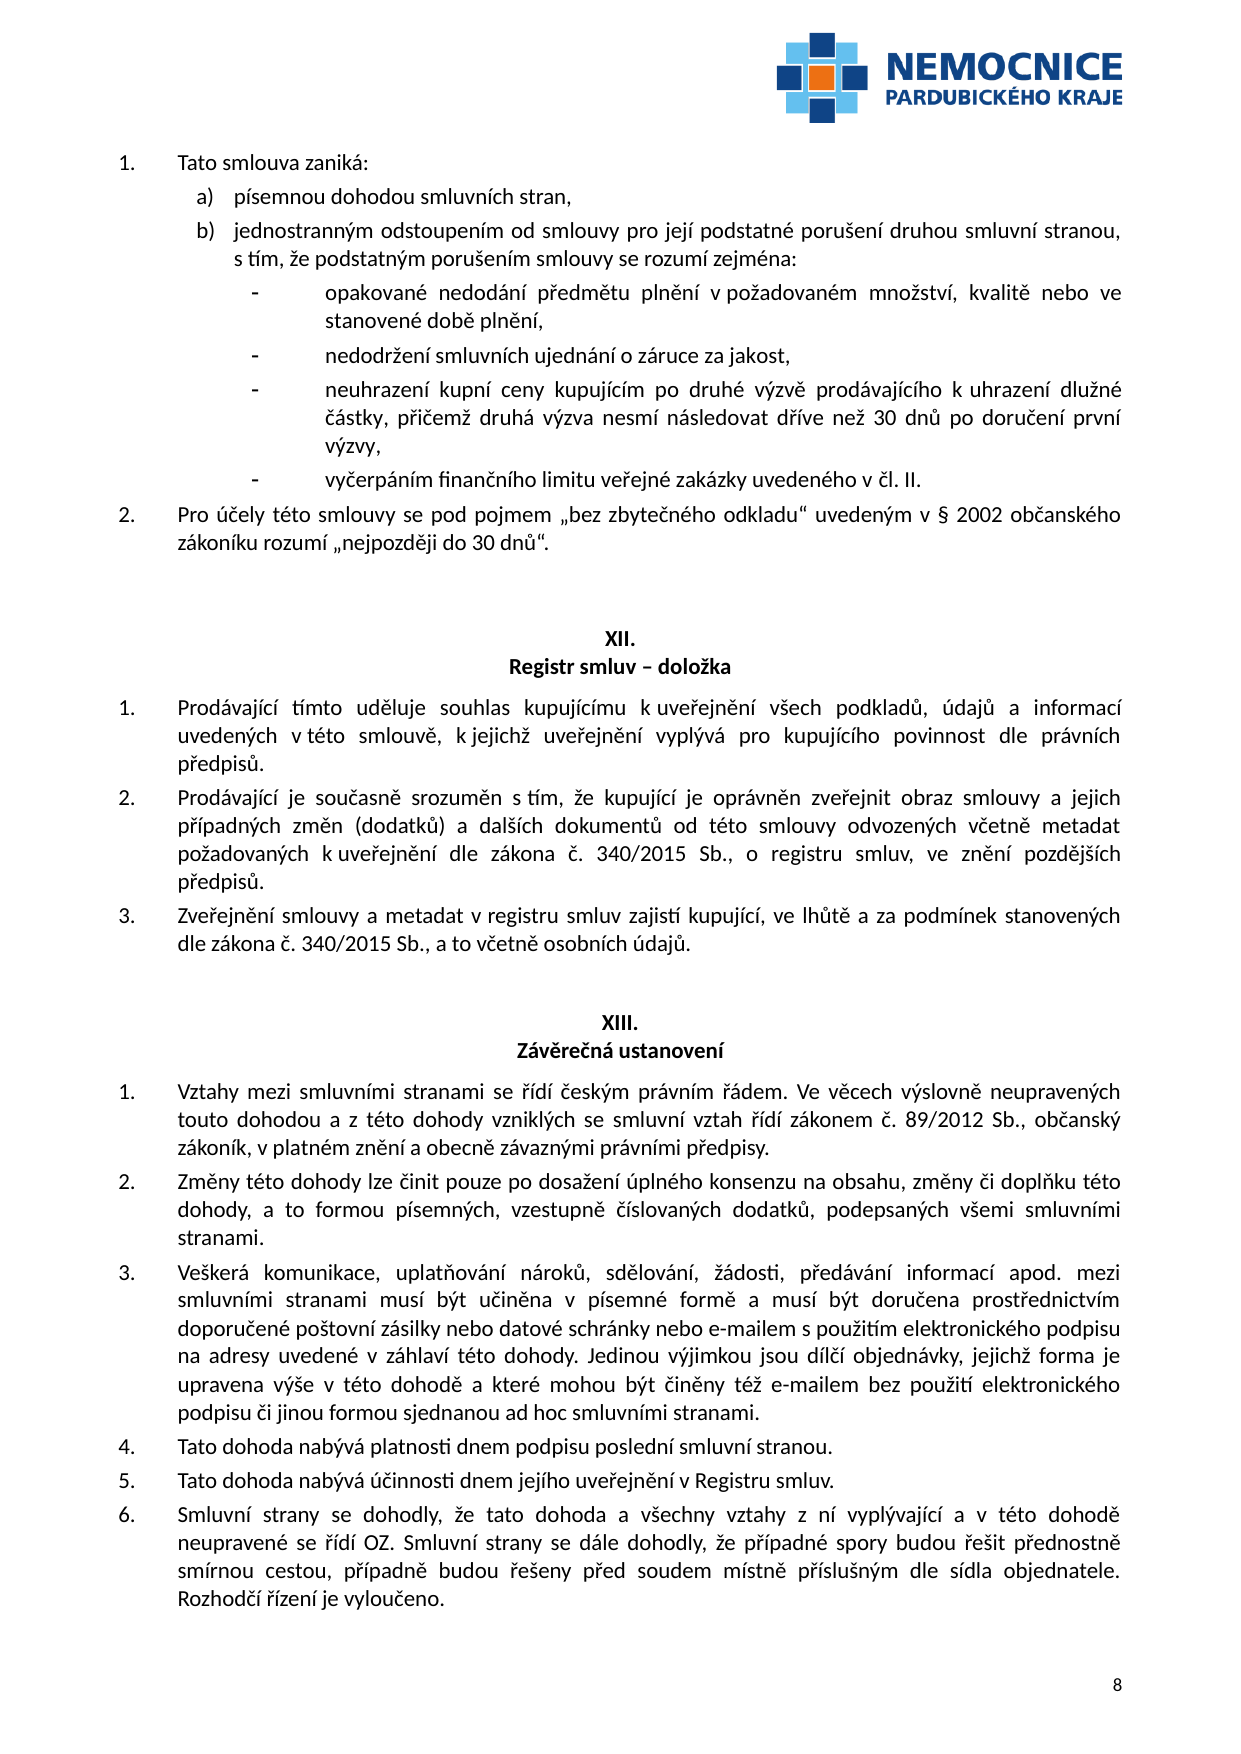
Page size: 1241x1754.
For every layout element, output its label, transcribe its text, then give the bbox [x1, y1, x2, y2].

list opakované nedodání předmětu plnění v požadovaném množství, kvalitě nebo ve stanovené době plnění, [251, 278, 1122, 334]
list Pro účely této smlouvy se pod pojmem „bez zbytečného odkladu“ uvedeným v § 2002 občanského zákoníku rozumí „nejpozději do 30 dnů“. [118, 500, 1122, 556]
list Zveřejnění smlouvy a metadat v registru smluv zajistí kupující, ve lhůtě a za podmínek stanovených dle zákona č. 340/2015 Sb., a to včetně osobních údajů. [118, 901, 1122, 957]
text 1. Vztahy mezi smluvními stranami se řídí českým právním řádem. Ve věcech výslovně neupravených touto dohodou a z této dohody vzniklých se smluvní vztah řídí zákonem č. 89/2012 Sb., občanský zákoník, v platném znění a obecně závaznými právními předpisy. [118, 1077, 1122, 1161]
text 2. Změny této dohody lze činit pouze po dosažení úplného konsenzu na obsahu, změny či doplňku této dohody, a to formou písemných, vzestupně číslovaných dodatků, podepsaných všemi smluvními stranami. [118, 1167, 1122, 1251]
text Registr smluv – doložka [118, 652, 1122, 680]
list písemnou dohodou smluvních stran, [196, 182, 1122, 210]
text Závěrečná ustanovení [118, 1036, 1122, 1064]
text 3. Veškerá komunikace, uplatňování nároků, sdělování, žádosti, předávání informací apod. mezi smluvními stranami musí být učiněna v písemné formě a musí být doručena prostřednictvím doporučené poštovní zásilky nebo datové schránky nebo e-mailem s použitím elektronického podpisu na adresy uvedené v záhlaví této dohody. Jedinou výjimkou jsou dílčí objednávky, jejichž forma je upravena výše v této dohodě a které mohou být činěny též e-mailem bez použití elektronického podpisu či jinou formou sjednanou ad hoc smluvními stranami. [118, 1258, 1122, 1426]
text XIII. [118, 1008, 1122, 1036]
list Prodávající tímto uděluje souhlas kupujícímu k uveřejnění všech podkladů, údajů a informací uvedených v této smlouvě, k jejichž uveřejnění vyplývá pro kupujícího povinnost dle právních předpisů. [118, 693, 1122, 777]
text 5. Tato dohoda nabývá účinnosti dnem jejího uveřejnění v Registru smluv. [118, 1466, 1122, 1494]
list neuhrazení kupní ceny kupujícím po druhé výzvě prodávajícího k uhrazení dlužné částky, přičemž druhá výzva nesmí následovat dříve než 30 dnů po doručení první výzvy, [251, 375, 1122, 459]
list Tato smlouva zaniká: [118, 148, 1122, 176]
text 4. Tato dohoda nabývá platnosti dnem podpisu poslední smluvní stranou. [118, 1432, 1122, 1460]
text XII. [118, 624, 1122, 652]
list vyčerpáním finančního limitu veřejné zakázky uvedeného v čl. II. [251, 465, 1122, 493]
list Prodávající je současně srozuměn s tím, že kupující je oprávněn zveřejnit obraz smlouvy a jejich případných změn (dodatků) a dalších dokumentů od této smlouvy odvozených včetně metadat požadovaných k uveřejnění dle zákona č. 340/2015 Sb., o registru smluv, ve znění pozdějších předpisů. [118, 783, 1122, 895]
picture [775, 31, 1123, 124]
list nedodržení smluvních ujednání o záruce za jakost, [251, 341, 1122, 369]
text 6. Smluvní strany se dohodly, že tato dohoda a všechny vztahy z ní vyplývající a v této dohodě neupravené se řídí OZ. Smluvní strany se dále dohodly, že případné spory budou řešit přednostně smírnou cestou, případně budou řešeny před soudem místně příslušným dle sídla objednatele. Rozhodčí řízení je vyloučeno. [118, 1501, 1122, 1613]
list jednostranným odstoupením od smlouvy pro její podstatné porušení druhou smluvní stranou, s tím, že podstatným porušením smlouvy se rozumí zejména: [196, 216, 1122, 272]
